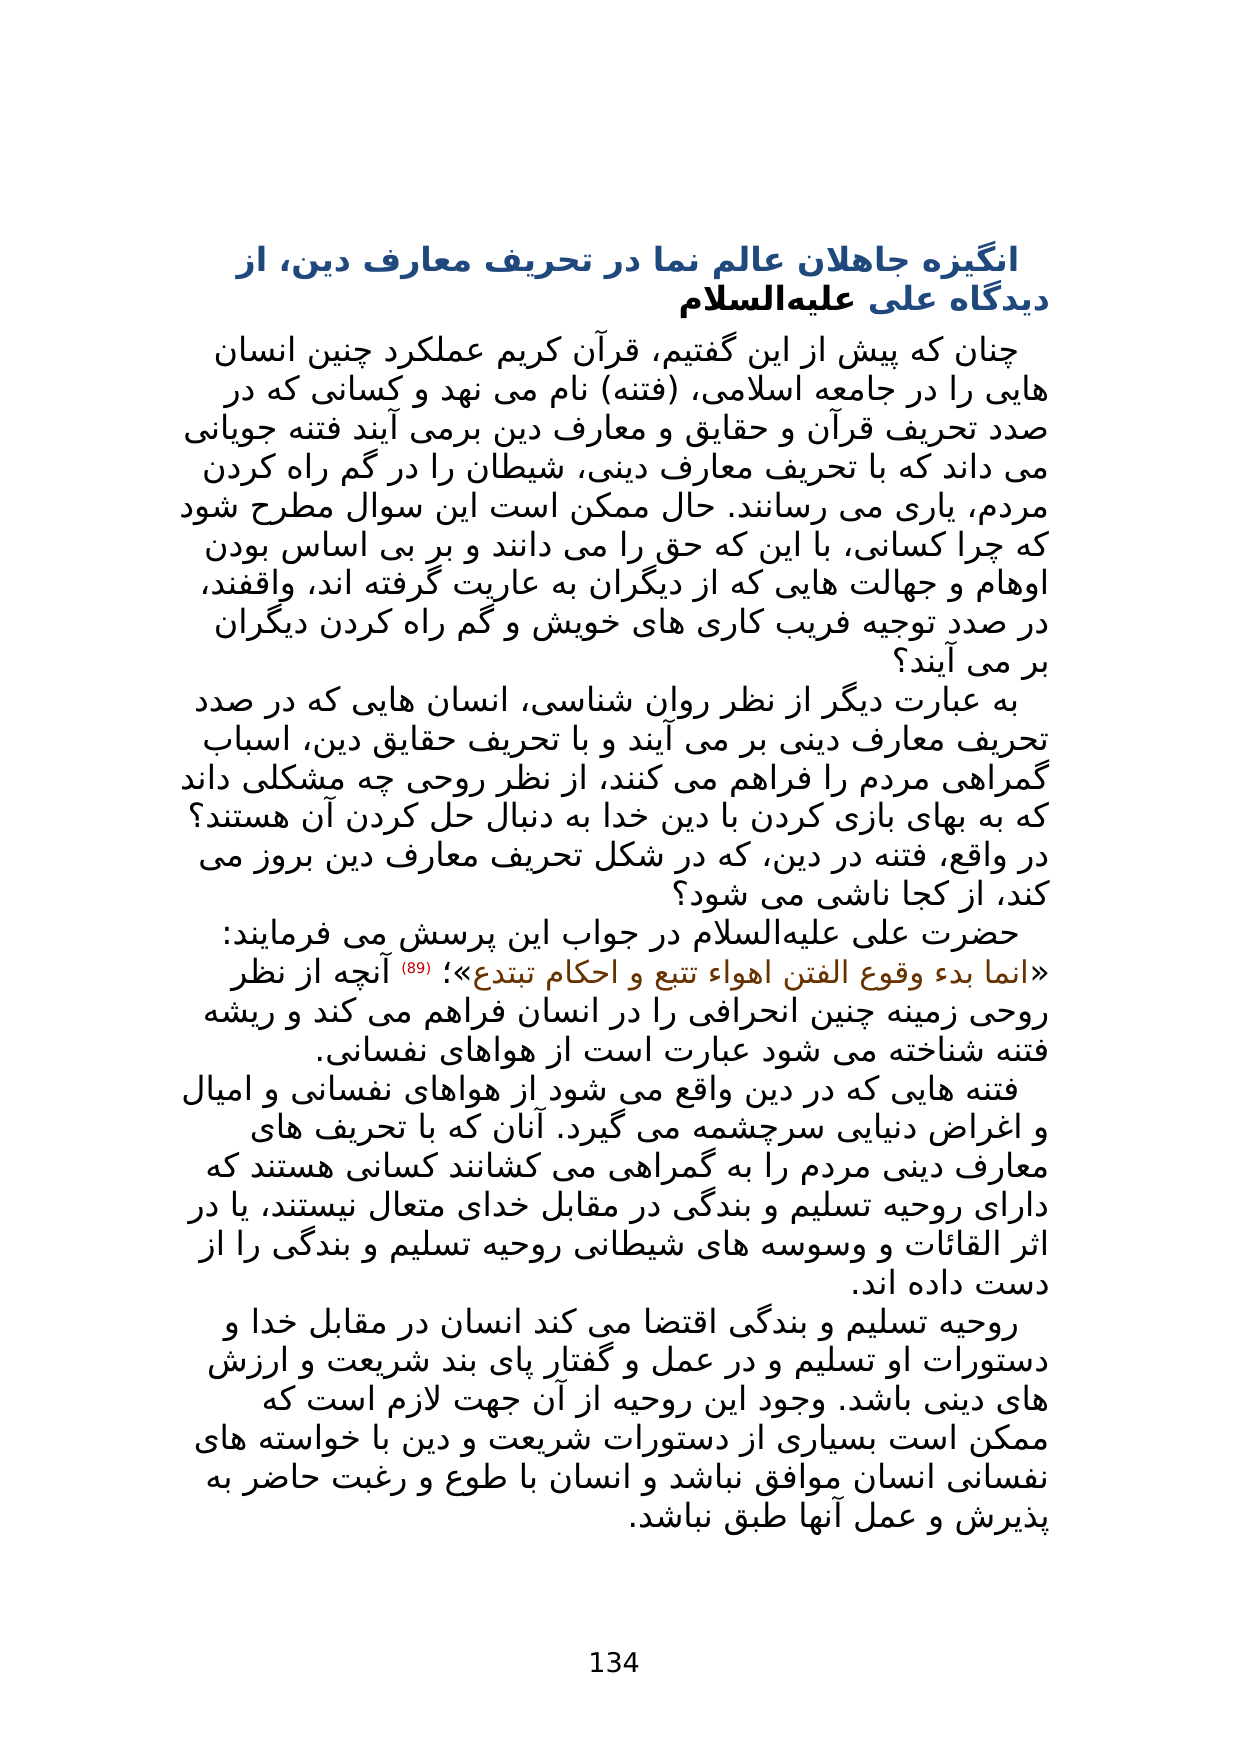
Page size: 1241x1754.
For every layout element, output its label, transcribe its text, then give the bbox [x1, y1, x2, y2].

text چنان که پيش از اين گفتيم، قرآن کريم عملکرد چنين انسان هايى را در جامعه اسلامى، (فتنه) نام مى نهد و کسانى که در صدد تحريف قرآن و حقايق و معارف دين برمى آيند فتنه جويانى مى داند که با تحريف معارف دينى، شيطان را در گم راه کردن مردم، يارى مى رسانند. حال ممکن است اين سوال مطرح شود که چرا کسانى، با اين که حق را مى دانند و بر بى اساس بودن اوهام و جهالت هايى که از ديگران به عاريت گرفته اند، واقفند، در صدد توجيه فريب کارى هاى خويش و گم راه کردن ديگران بر مى آيند؟ [178, 331, 1050, 680]
subtitle انگيزه جاهلان عالم نما در تحريف معارف دين، از ديدگاه على عليه‌السلام [178, 241, 1050, 318]
text روحيه تسليم و بندگى اقتضا مى کند انسان در مقابل خدا و دستورات او تسليم و در عمل و گفتار پاى بند شريعت و ارزش هاى دينى باشد. وجود اين روحيه از آن جهت لازم است که ممکن است بسيارى از دستورات شريعت و دين با خواسته هاى نفسانى انسان موافق نباشد و انسان با طوع و رغبت حاضر به پذيرش و عمل آنها طبق نباشد. [178, 1302, 1050, 1535]
text به عبارت ديگر از نظر روان شناسى، انسان هايى که در صدد تحريف معارف دينى بر مى آيند و با تحريف حقايق دين، اسباب گمراهى مردم را فراهم مى کنند، از نظر روحى چه مشکلى داند که به بهاى بازى کردن با دين خدا به دنبال حل کردن آن هستند؟ در واقع، فتنه در دين، که در شکل تحريف معارف دين بروز مى کند، از کجا ناشى مى شود؟ [178, 680, 1050, 913]
text فتنه هايى که در دين واقع مى شود از هواهاى نفسانى و اميال و اغراض دنيايى سرچشمه مى گيرد. آنان که با تحريف هاى معارف دينى مردم را به گمراهى مى کشانند کسانى هستند که داراى روحيه تسليم و بندگى در مقابل خداى متعال نيستند، يا در اثر القائات و وسوسه هاى شيطانى روحيه تسليم و بندگى را از دست داده اند. [178, 1069, 1050, 1302]
text حضرت على عليه‌السلام در جواب اين پرسش مى فرمايند: «انما بدء وقوع الفتن اهواء تتبع و احکام تبتدع»؛ (89) آنچه از نظر روحى زمينه چنين انحرافى را در انسان فراهم مى کند و ريشه فتنه شناخته مى شود عبارت است از هواهاى نفسانى. [178, 913, 1050, 1069]
